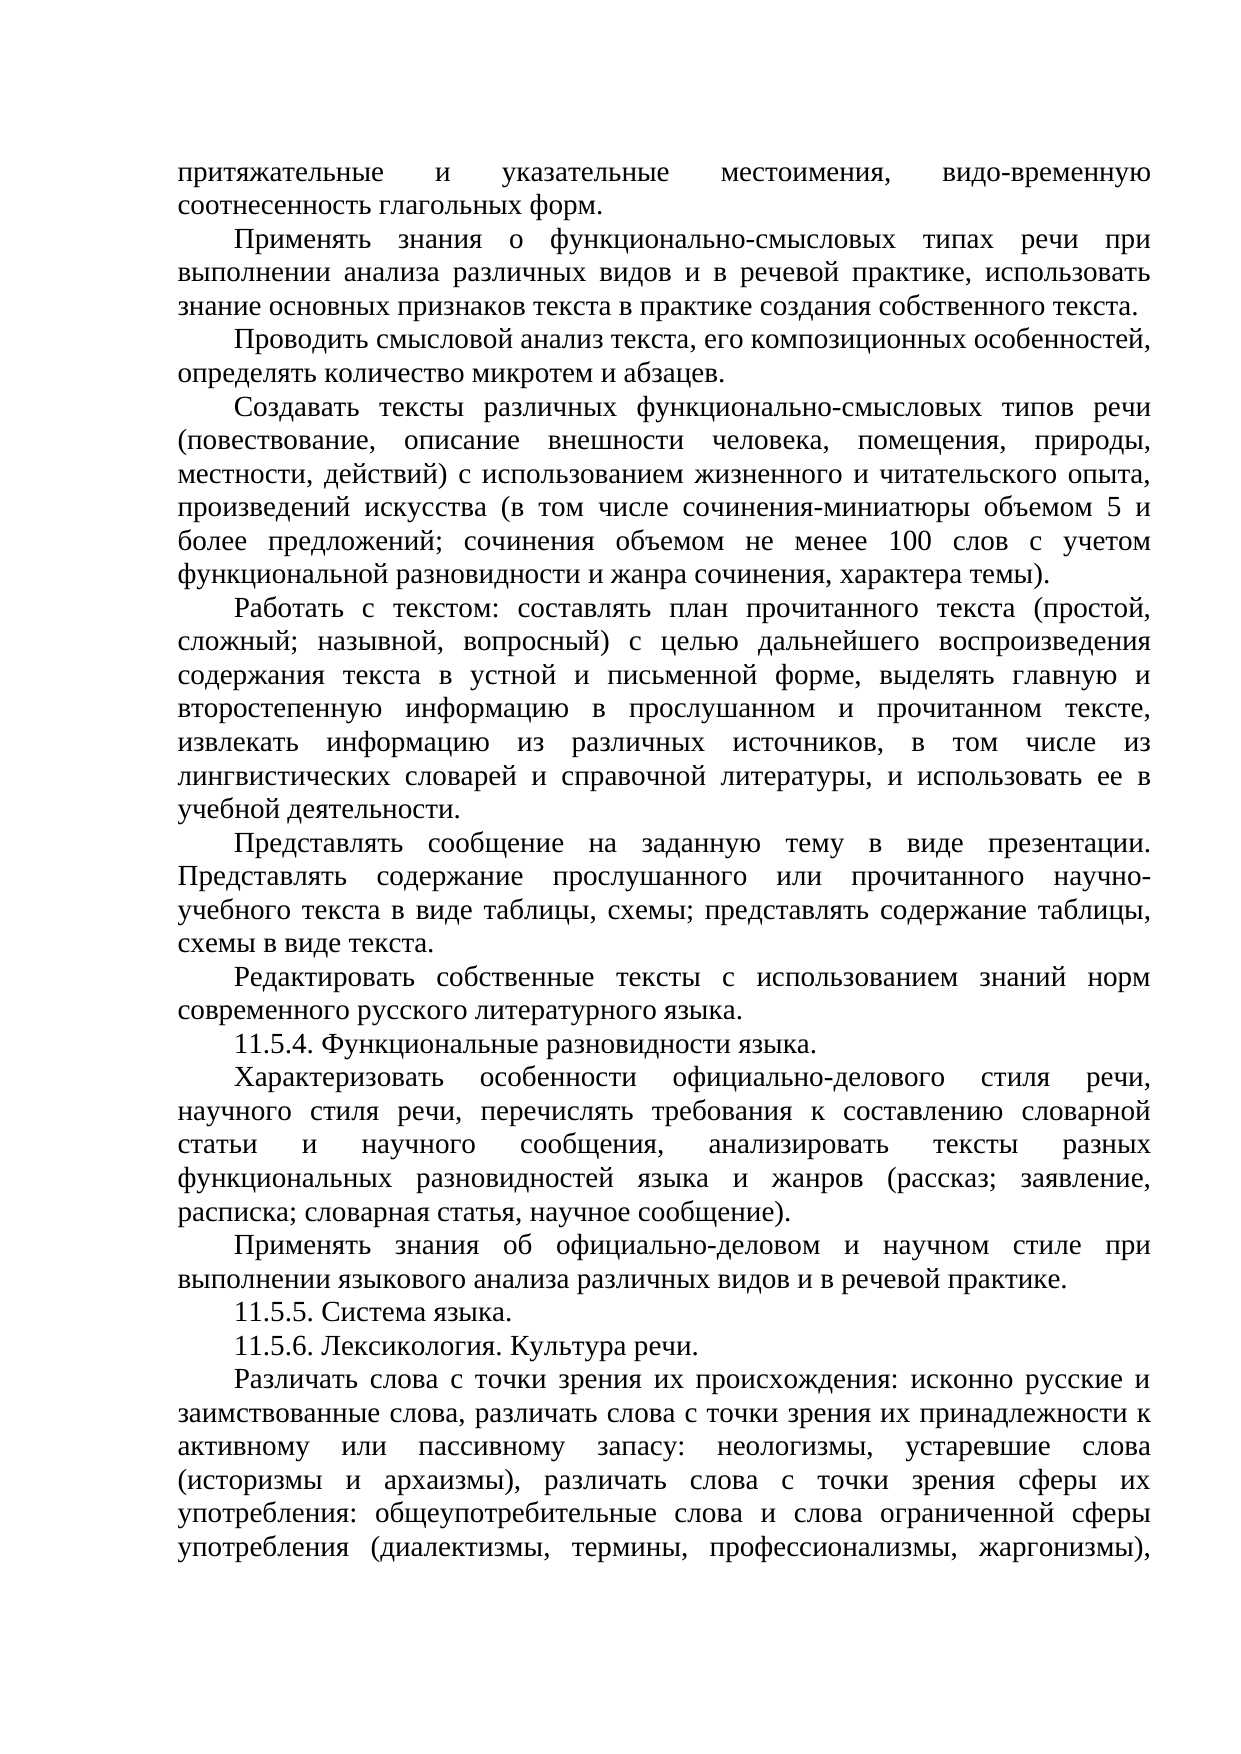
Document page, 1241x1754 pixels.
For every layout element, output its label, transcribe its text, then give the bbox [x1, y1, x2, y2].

text Представлять сообщение на заданную тему в виде презентации. Представлять содержание прослушанного или прочитанного научно-учебного текста в виде таблицы, схемы; представлять содержание таблицы, схемы в виде текста. [177, 825, 1152, 959]
text Проводить смысловой анализ текста, его композиционных особенностей, определять количество микротем и абзацев. [177, 322, 1152, 389]
text Применять знания об официально-деловом и научном стиле при выполнении языкового анализа различных видов и в речевой практике. [177, 1227, 1152, 1294]
text 11.5.5. Система языка. [177, 1294, 1152, 1328]
text 11.5.4. Функциональные разновидности языка. [177, 1026, 1152, 1059]
text Создавать тексты различных функционально-смысловых типов речи (повествование, описание внешности человека, помещения, природы, местности, действий) с использованием жизненного и читательского опыта, произведений искусства (в том числе сочинения-миниатюры объемом 5 и более предложений; сочинения объемом не менее 100 слов с учетом функциональной разновидности и жанра сочинения, характера темы). [177, 389, 1152, 590]
text 11.5.6. Лексикология. Культура речи. [177, 1328, 1152, 1361]
text Редактировать собственные тексты с использованием знаний норм современного русского литературного языка. [177, 959, 1152, 1026]
text Характеризовать особенности официально-делового стиля речи, научного стиля речи, перечислять требования к составлению словарной статьи и научного сообщения, анализировать тексты разных функциональных разновидностей языка и жанров (рассказ; заявление, расписка; словарная статья, научное сообщение). [177, 1059, 1152, 1227]
text Применять знания о функционально-смысловых типах речи при выполнении анализа различных видов и в речевой практике, использовать знание основных признаков текста в практике создания собственного текста. [177, 221, 1152, 322]
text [177, 1361, 1152, 1563]
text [177, 154, 1152, 221]
text Работать с текстом: составлять план прочитанного текста (простой, сложный; назывной, вопросный) с целью дальнейшего воспроизведения содержания текста в устной и письменной форме, выделять главную и второстепенную информацию в прослушанном и прочитанном тексте, извлекать информацию из различных источников, в том числе из лингвистических словарей и справочной литературы, и использовать ее в учебной деятельности. [177, 590, 1152, 825]
